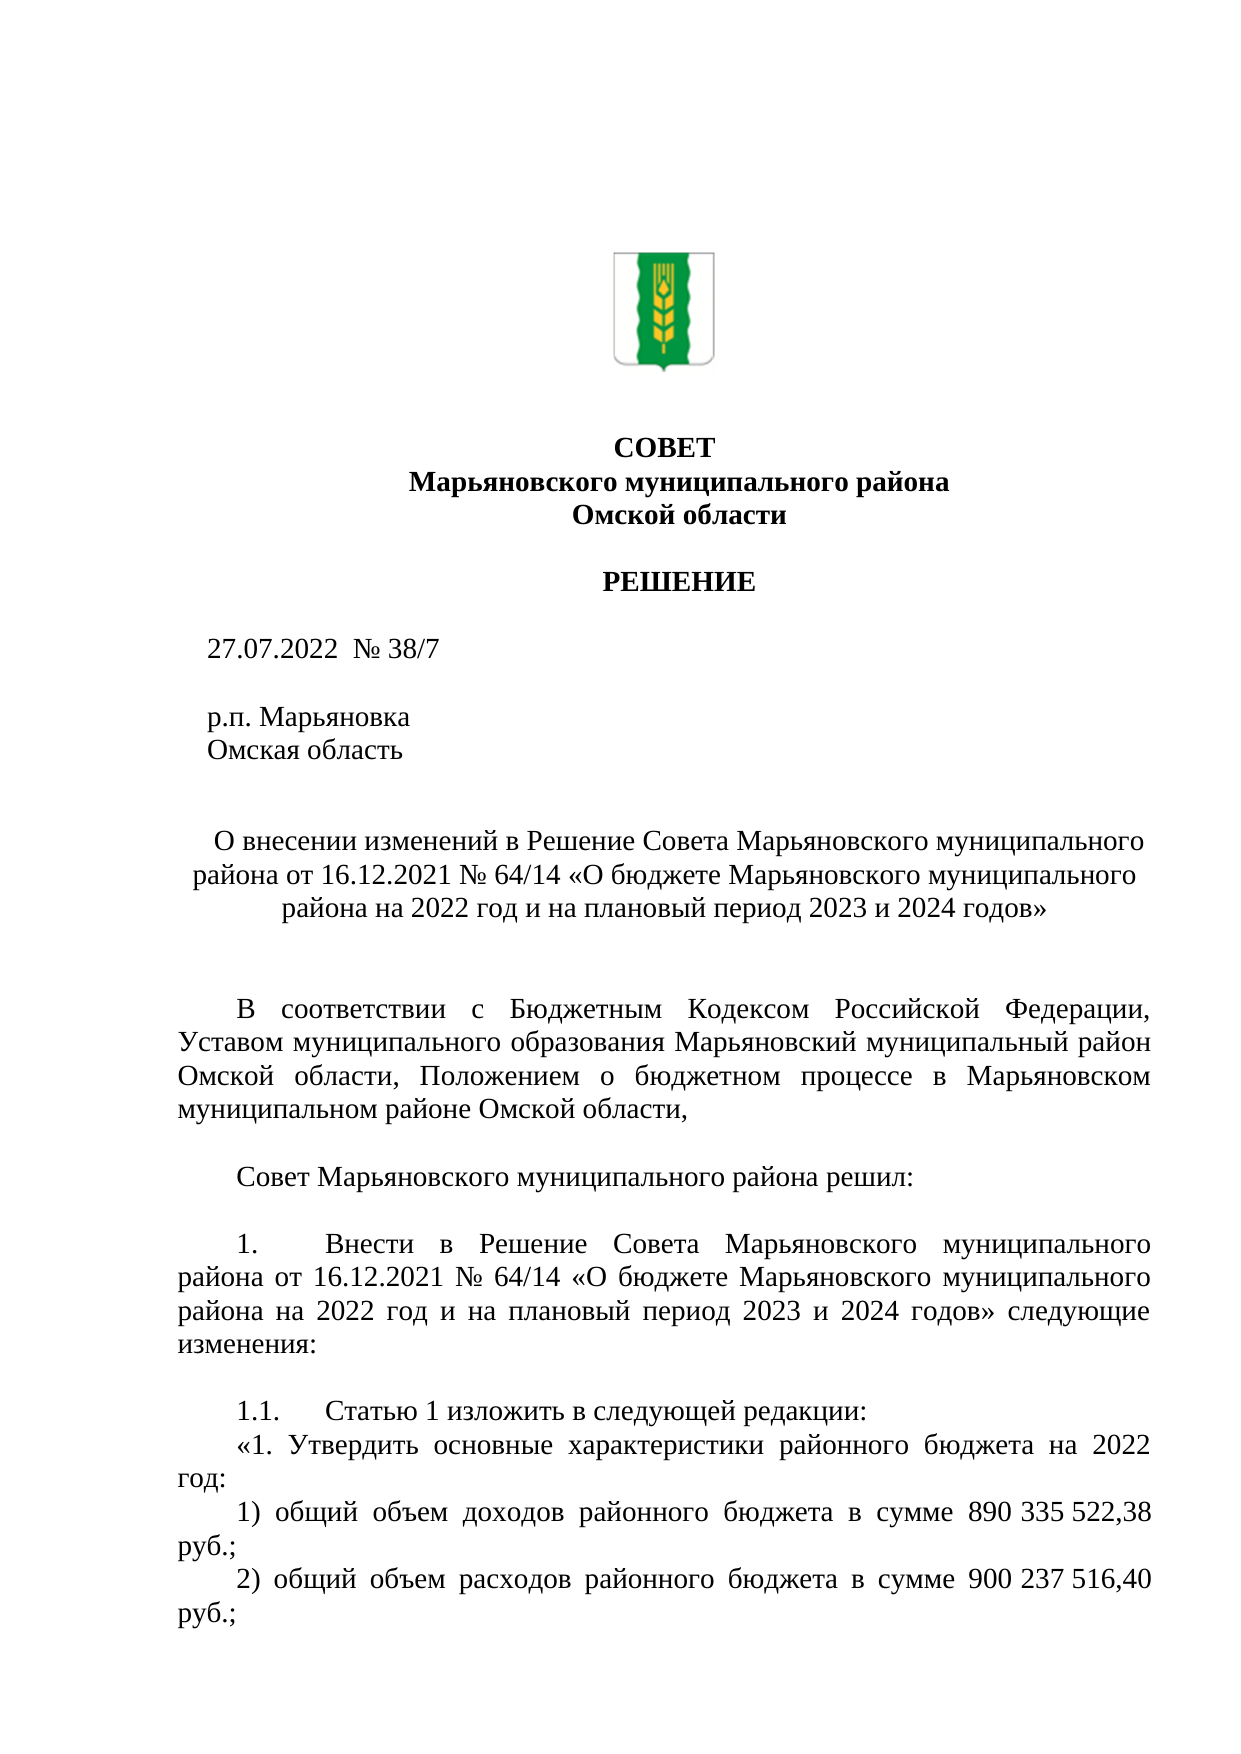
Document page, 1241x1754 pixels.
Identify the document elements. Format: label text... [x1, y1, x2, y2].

title Омская область [177, 732, 1152, 766]
title РЕШЕНИЕ [177, 564, 1152, 598]
text 2) общий объем расходов районного бюджета в сумме 900 237 516,40 руб.; [177, 1561, 1152, 1628]
text 1.1. Статью 1 изложить в следующей редакции: [177, 1393, 1152, 1427]
text 1. Внести в Решение Совета Марьяновского муниципального района от 16.12.2021 № 64/14 «О бюджете Марьяновского муниципального района на 2022 год и на плановый период 2023 и 2024 годов» следующие изменения: [177, 1226, 1152, 1360]
text Совет Марьяновского муниципального района решил: [177, 1159, 1152, 1192]
text «1. Утвердить основные характеристики районного бюджета на 2022 год: [177, 1427, 1152, 1494]
text 1) общий объем доходов районного бюджета в сумме 890 335 522,38 руб.; [177, 1494, 1152, 1561]
title 27.07.2022 № 38/7 [177, 632, 1152, 665]
text СОВЕТ [177, 430, 1152, 464]
text Марьяновского муниципального района [177, 464, 1152, 497]
text Омской области [177, 497, 1152, 531]
picture [613, 251, 716, 372]
title р.п. Марьяновка [177, 699, 1152, 732]
text О внесении изменений в Решение Совета Марьяновского муниципального района от 16.12.2021 № 64/14 «О бюджете Марьяновского муниципального района на 2022 год и на плановый период 2023 и 2024 годов» [177, 823, 1152, 924]
text В соответствии с Бюджетным Кодексом Российской Федерации, Уставом муниципального образования Марьяновский муниципальный район Омской области, Положением о бюджетном процессе в Марьяновском муниципальном районе Омской области, [177, 991, 1152, 1125]
